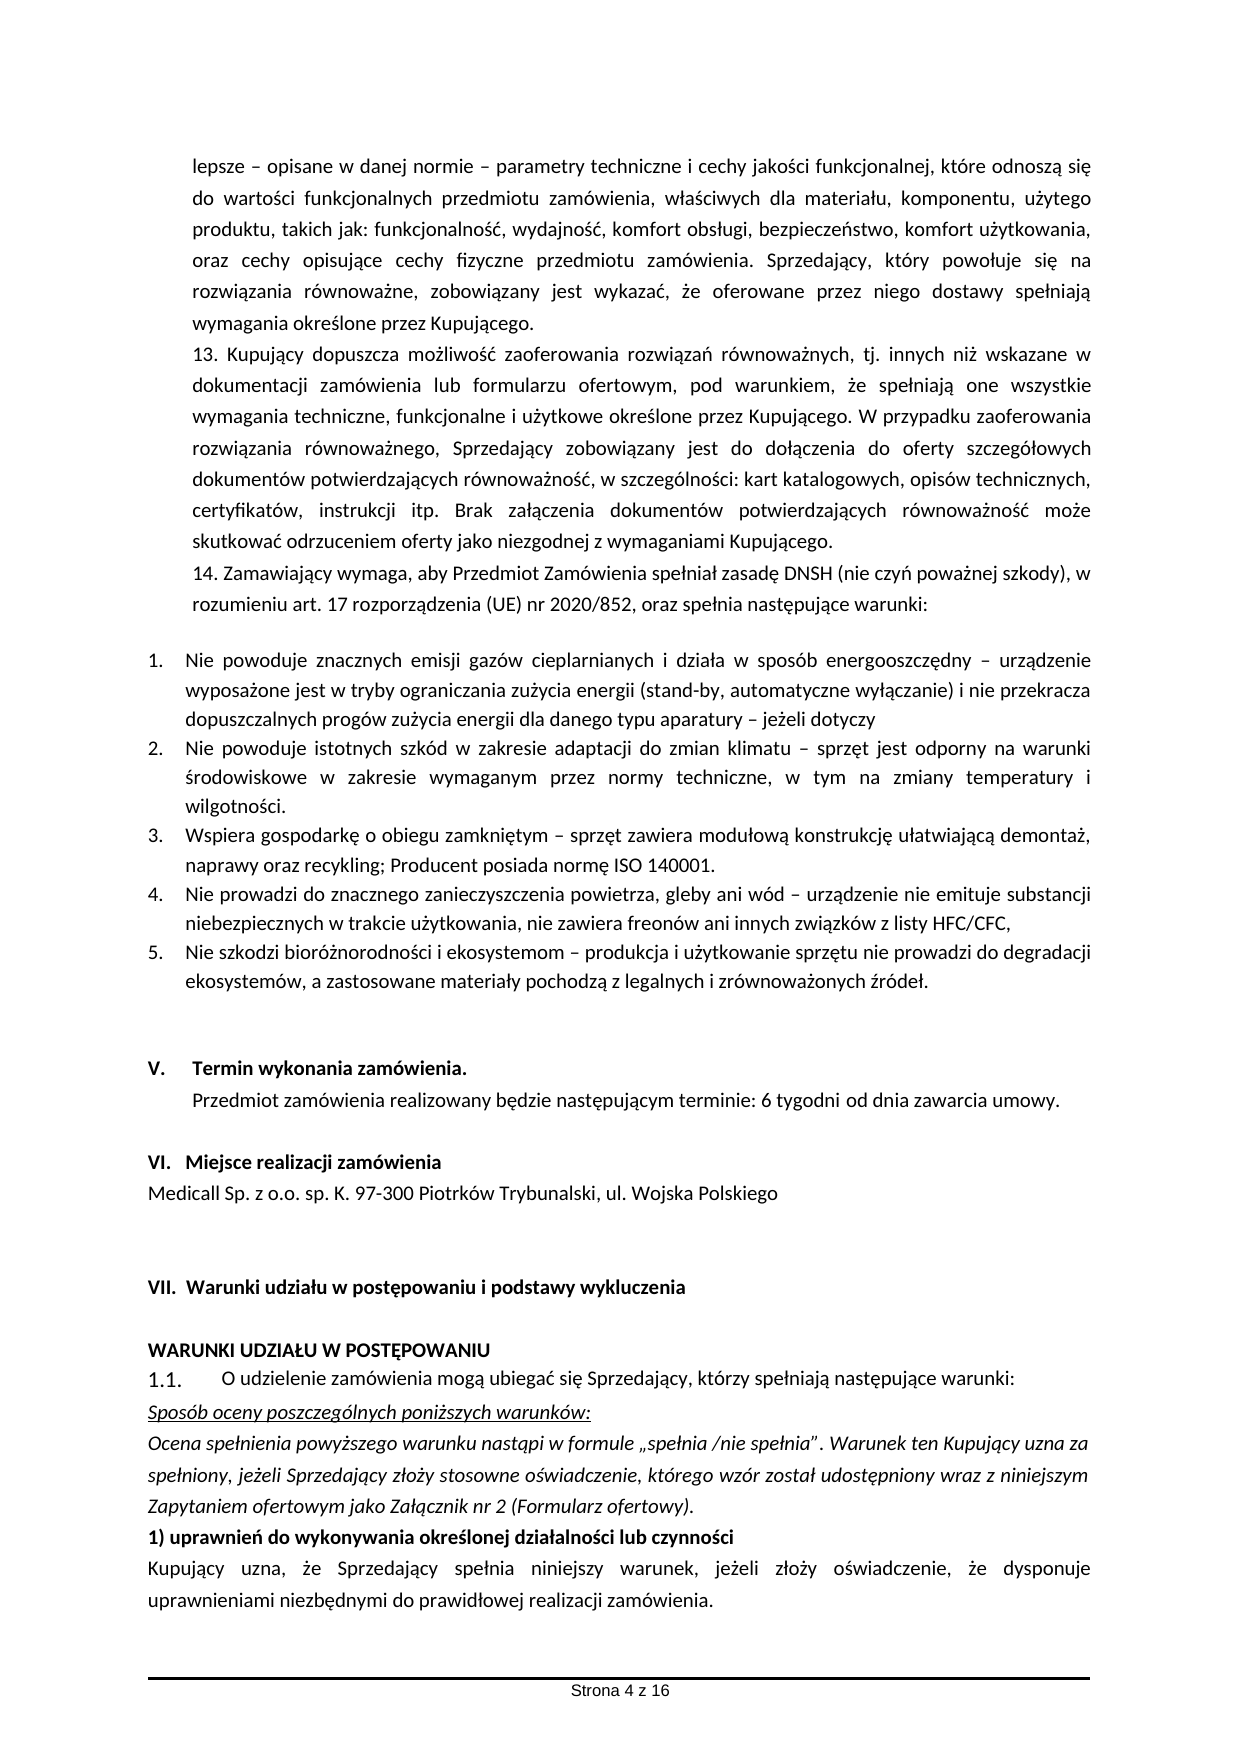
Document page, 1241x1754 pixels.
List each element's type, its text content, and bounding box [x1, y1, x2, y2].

list Nie szkodzi bioróżnorodności i ekosystemom – produkcja i użytkowanie sprzętu nie prowadzi do degradacji ekosystemów, a zastosowane materiały pochodzą z legalnych i zrównoważonych źródeł. [148, 939, 1092, 994]
list Wspiera gospodarkę o obiegu zamkniętym – sprzęt zawiera modułową konstrukcję ułatwiającą demontaż, naprawy oraz recykling; Producent posiada normę ISO 140001. [148, 823, 1092, 877]
text Sposób oceny poszczególnych poniższych warunków: [148, 1393, 1092, 1425]
text Medicall Sp. z o.o. sp. K. 97-300 Piotrków Trybunalski, ul. Wojska Polskiego [148, 1175, 1092, 1206]
text 14. Zamawiający wymaga, aby Przedmiot Zamówienia spełniał zasadę DNSH (nie czyń poważnej szkody), w rozumieniu art. 17 rozporządzenia (UE) nr 2020/852, oraz spełnia następujące warunki: [192, 554, 1092, 648]
list Nie prowadzi do znacznego zanieczyszczenia powietrza, gleby ani wód – urządzenie nie emituje substancji niebezpiecznych w trakcie użytkowania, nie zawiera freonów ani innych związków z listy HFC/CFC, [148, 881, 1092, 936]
text WARUNKI UDZIAŁU W POSTĘPOWANIU [148, 1331, 1092, 1362]
list Nie powoduje znacznych emisji gazów cieplarnianych i działa w sposób energooszczędny – urządzenie wyposażone jest w tryby ograniczania zużycia energii (stand-by, automatyczne wyłączanie) i nie przekracza dopuszczalnych progów zużycia energii dla danego typu aparatury – jeżeli dotyczy [148, 648, 1092, 731]
list Termin wykonania zamówienia. [148, 1050, 1092, 1081]
text 13. Kupujący dopuszcza możliwość zaoferowania rozwiązań równoważnych, tj. innych niż wskazane w dokumentacji zamówienia lub formularzu ofertowym, pod warunkiem, że spełniają one wszystkie wymagania techniczne, funkcjonalne i użytkowe określone przez Kupującego. W przypadku zaoferowania rozwiązania równoważnego, Sprzedający zobowiązany jest do dołączenia do oferty szczegółowych dokumentów potwierdzających równoważność, w szczególności: kart katalogowych, opisów technicznych, certyfikatów, instrukcji itp. Brak załączenia dokumentów potwierdzających równoważność może skutkować odrzuceniem oferty jako niezgodnej z wymaganiami Kupującego. [192, 335, 1092, 554]
text Przedmiot zamówienia realizowany będzie następującym terminie: 6 tygodni od dnia zawarcia umowy. [192, 1081, 1092, 1112]
text VII. Warunki udziału w postępowaniu i podstawy wykluczenia [148, 1268, 1092, 1300]
text Ocena spełnienia powyższego warunku nastąpi w formule „spełnia /nie spełnia”. Warunek ten Kupujący uzna za spełniony, jeżeli Sprzedający złoży stosowne oświadczenie, którego wzór został udostępniony wraz z niniejszym Zapytaniem ofertowym jako Załącznik nr 2 (Formularz ofertowy). [148, 1425, 1092, 1518]
text VI. Miejsce realizacji zamówienia [148, 1143, 1092, 1175]
list Nie powoduje istotnych szkód w zakresie adaptacji do zmian klimatu – sprzęt jest odporny na warunki środowiskowe w zakresie wymaganym przez normy techniczne, w tym na zmiany temperatury i wilgotności. [148, 735, 1092, 819]
text Kupujący uzna, że Sprzedający spełnia niniejszy warunek, jeżeli złoży oświadczenie, że dysponuje uprawnieniami niezbędnymi do prawidłowej realizacji zamówienia. [148, 1550, 1092, 1612]
list O udzielenie zamówienia mogą ubiegać się Sprzedający, którzy spełniają następujące warunki: [147, 1362, 1092, 1393]
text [192, 148, 1092, 335]
text 1) uprawnień do wykonywania określonej działalności lub czynności [148, 1518, 1092, 1550]
